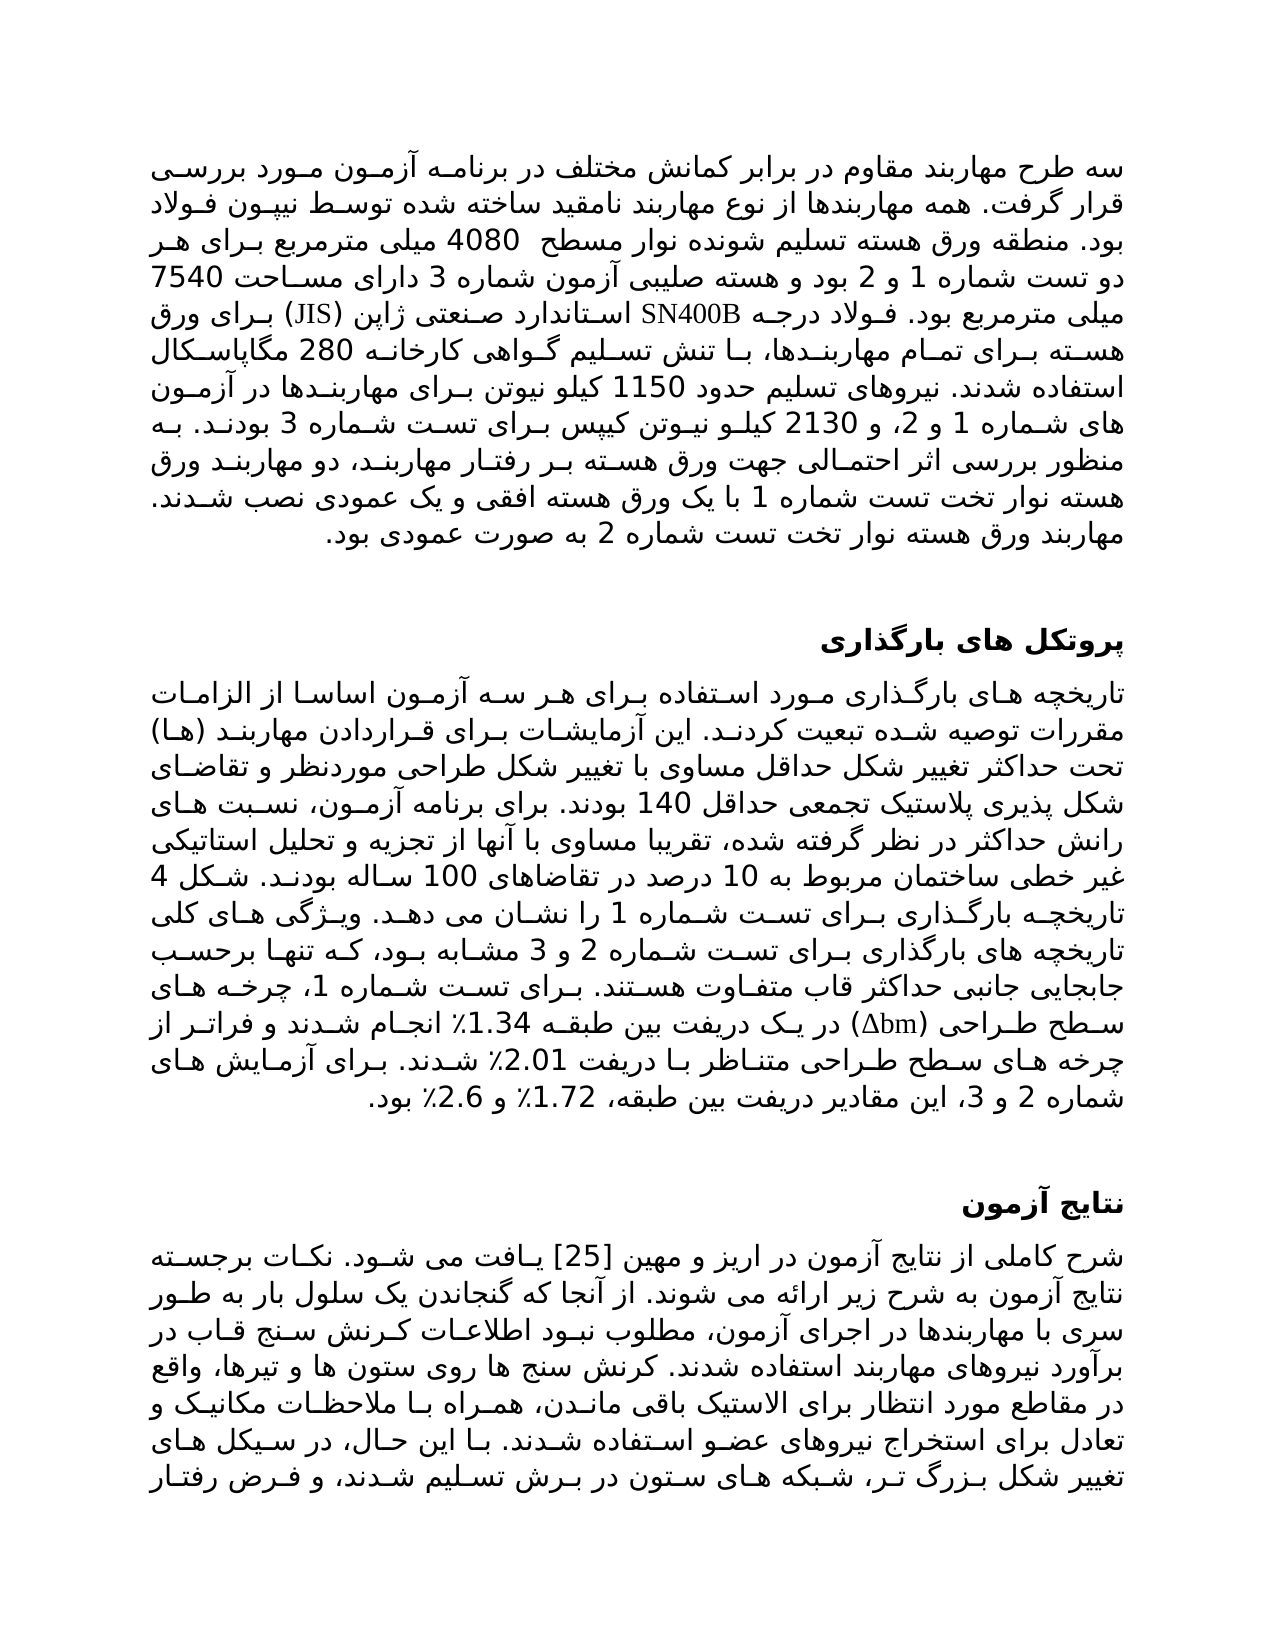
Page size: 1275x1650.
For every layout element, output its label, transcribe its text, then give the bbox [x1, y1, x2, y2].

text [150, 1240, 1125, 1494]
text نتایج آزمون [150, 1186, 1125, 1220]
text تاریخچه های بارگذاری مورد استفاده برای هر سه آزمون اساسا از الزامات مقررات توصیه شده تبعیت کردند. این آزمایشات برای قراردادن مهاربند (ها) تحت حداکثر تغییر شکل حداقل مساوی با تغییر شکل طراحی موردنظر و تقاضای شکل پذیری پلاستیک تجمعی حداقل 140 بودند. برای برنامه آزمون، نسبت های رانش حداکثر در نظر گرفته شده، تقریبا مساوی با آنها از تجزیه و تحلیل استاتیکی غیر خطی ساختمان مربوط به 10 درصد در تقاضاهای 100 ساله بودند. شکل 4 تاریخچه بارگذاری برای تست شماره 1 را نشان می دهد. ویژگی های کلی تاریخچه های بارگذاری برای تست شماره 2 و 3 مشابه بود، که تنها برحسب جابجایی جانبی حداکثر قاب متفاوت هستند. برای تست شماره 1، چرخه های سطح طراحی (Δbm) در یک دریفت بین طبقه 1.34٪ انجام شدند و فراتر از چرخه های سطح طراحی متناظر با دریفت 2.01٪ شدند. برای آزمایش های شماره 2 و 3، این مقادیر دریفت بین طبقه، 1.72٪ و 2.6٪ بود. [150, 676, 1125, 1114]
text سه طرح مهاربند مقاوم در برابر کمانش مختلف در برنامه آزمون مورد بررسی قرار گرفت. همه مهاربندها از نوع مهاربند نامقید ساخته شده توسط نیپون فولاد بود. منطقه ورق هسته تسلیم شونده نوار مسطح 4080 میلی مترمربع برای هر دو تست شماره 1 و 2 بود و هسته صلیبی آزمون شماره 3 دارای مساحت 7540 میلی مترمربع بود. فولاد درجه SN400B استاندارد صنعتی ژاپن (JIS) برای ورق هسته برای تمام مهاربندها، با تنش تسلیم گواهی کارخانه 280 مگاپاسکال استفاده شدند. نیروهای تسلیم حدود 1150 کیلو نیوتن برای مهاربندها در آزمون های شماره 1 و 2، و 2130 کیلو نیوتن کیپس برای تست شماره 3 بودند. به منظور بررسی اثر احتمالی جهت ورق هسته بر رفتار مهاربند، دو مهاربند ورق هسته نوار تخت تست شماره 1 با یک ورق هسته افقی و یک عمودی نصب شدند. مهاربند ورق هسته نوار تخت تست شماره 2 به صورت عمودی بود. [150, 150, 1125, 551]
text پروتکل های بارگذاری [150, 623, 1125, 657]
